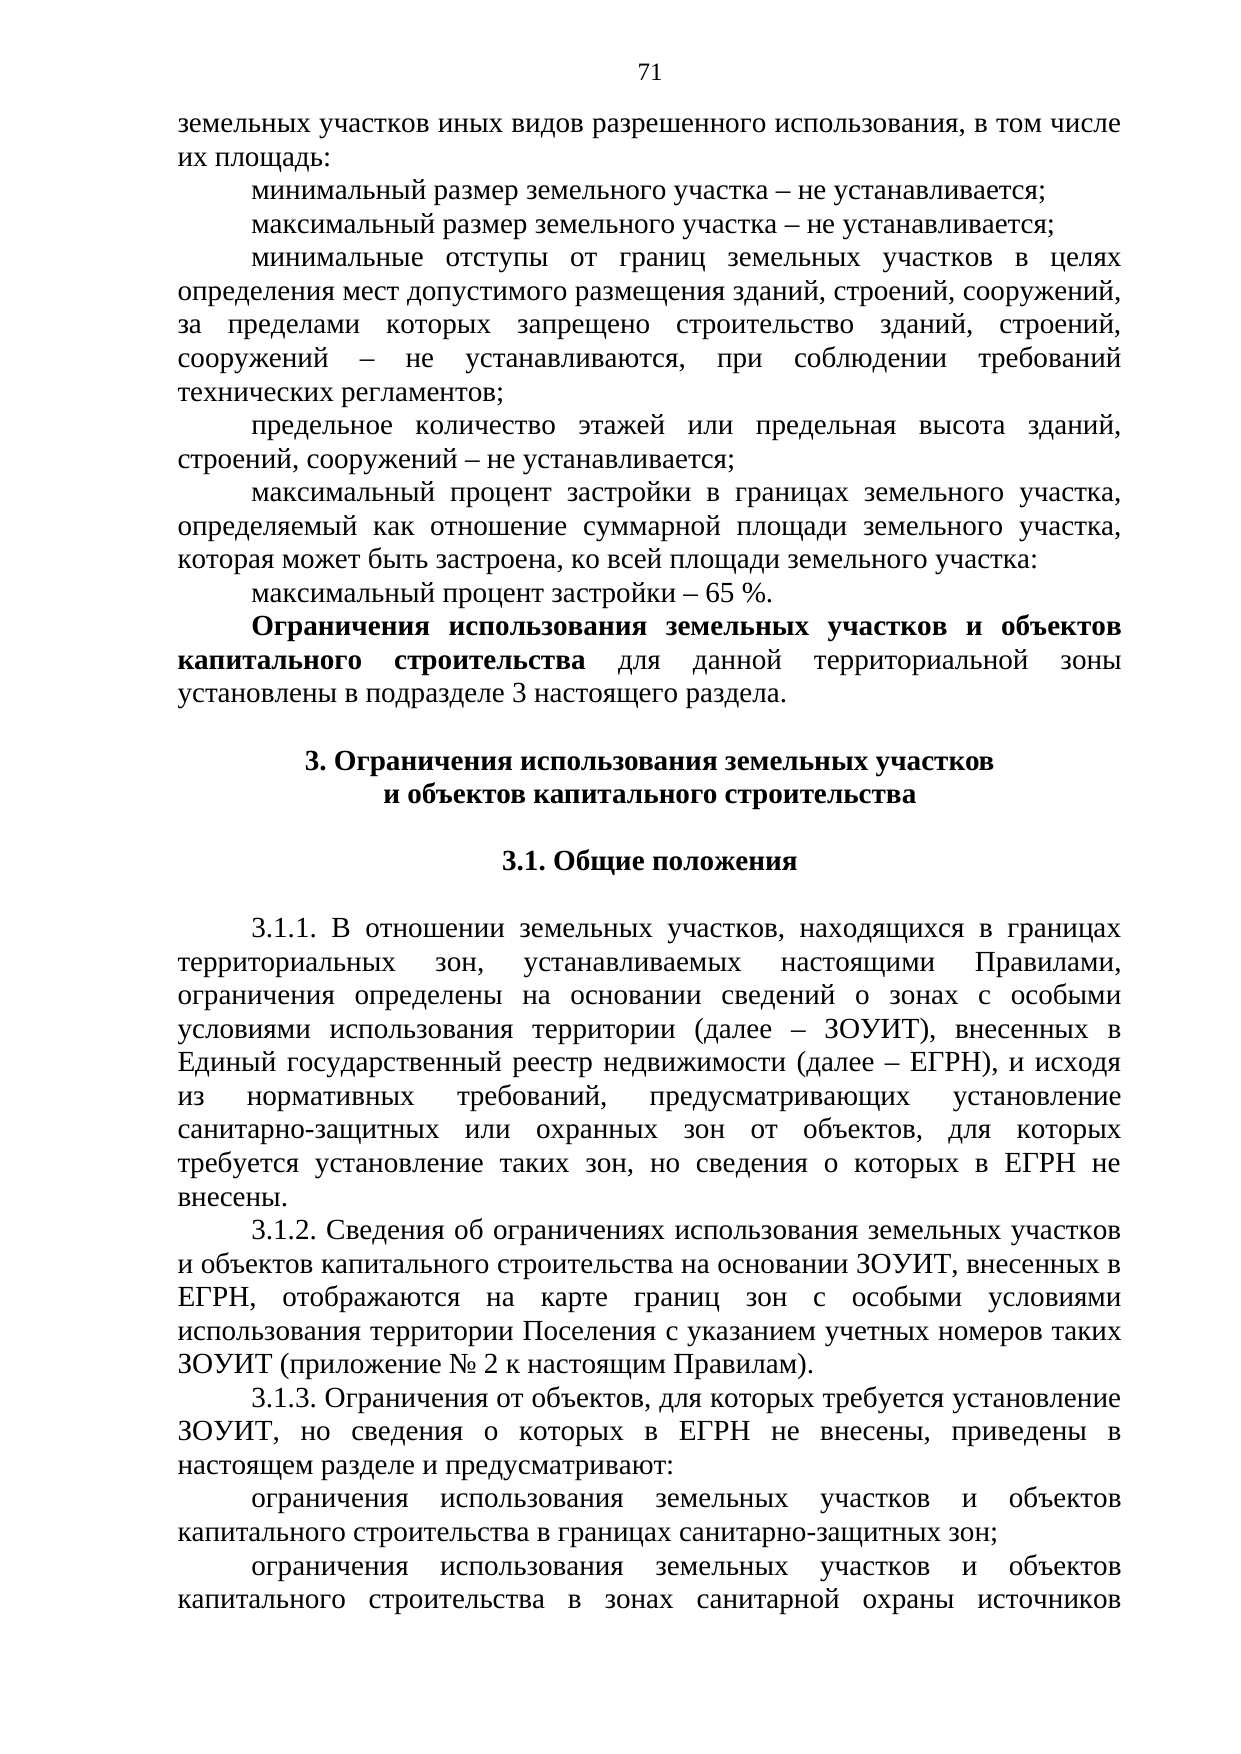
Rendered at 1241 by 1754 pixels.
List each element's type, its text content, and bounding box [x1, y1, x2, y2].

text 3. Ограничения использования земельных участков [177, 743, 1122, 776]
text максимальный размер земельного участка – не устанавливается; [177, 206, 1122, 239]
text предельное количество этажей или предельная высота зданий, строений, сооружений – не устанавливается; [177, 407, 1122, 474]
text Ограничения использования земельных участков и объектов капитального строительства для данной территориальной зоны установлены в подразделе 3 настоящего раздела. [177, 608, 1122, 709]
text минимальные отступы от границ земельных участков в целях определения мест допустимого размещения зданий, строений, сооружений, за пределами которых запрещено строительство зданий, строений, сооружений – не устанавливаются, при соблюдении требований технических регламентов; [177, 239, 1122, 407]
text минимальный размер земельного участка – не устанавливается; [177, 172, 1122, 206]
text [177, 105, 1122, 172]
text 3.1.1. В отношении земельных участков, находящихся в границах территориальных зон, устанавливаемых настоящими Правилами, ограничения определены на основании сведений о зонах с особыми условиями использования территории (далее – ЗОУИТ), внесенных в Единый государственный реестр недвижимости (далее – ЕГРН), и исходя из нормативных требований, предусматривающих установление санитарно-защитных или охранных зон от объектов, для которых требуется установление таких зон, но сведения о которых в ЕГРН не внесены. [177, 910, 1122, 1212]
text максимальный процент застройки в границах земельного участка, определяемый как отношение суммарной площади земельного участка, которая может быть застроена, ко всей площади земельного участка: [177, 474, 1122, 575]
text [177, 1548, 1122, 1615]
text 3.1.2. Сведения об ограничениях использования земельных участков и объектов капитального строительства на основании ЗОУИТ, внесенных в ЕГРН, отображаются на карте границ зон с особыми условиями использования территории Поселения с указанием учетных номеров таких ЗОУИТ (приложение № 2 к настоящим Правилам). [177, 1212, 1122, 1380]
text 3.1.3. Ограничения от объектов, для которых требуется установление ЗОУИТ, но сведения о которых в ЕГРН не внесены, приведены в настоящем разделе и предусматривают: [177, 1380, 1122, 1481]
text и объектов капитального строительства [177, 776, 1122, 810]
text ограничения использования земельных участков и объектов капитального строительства в границах санитарно-защитных зон; [177, 1481, 1122, 1548]
text максимальный процент застройки – 65 %. [177, 575, 1122, 608]
text 3.1. Общие положения [177, 843, 1122, 877]
